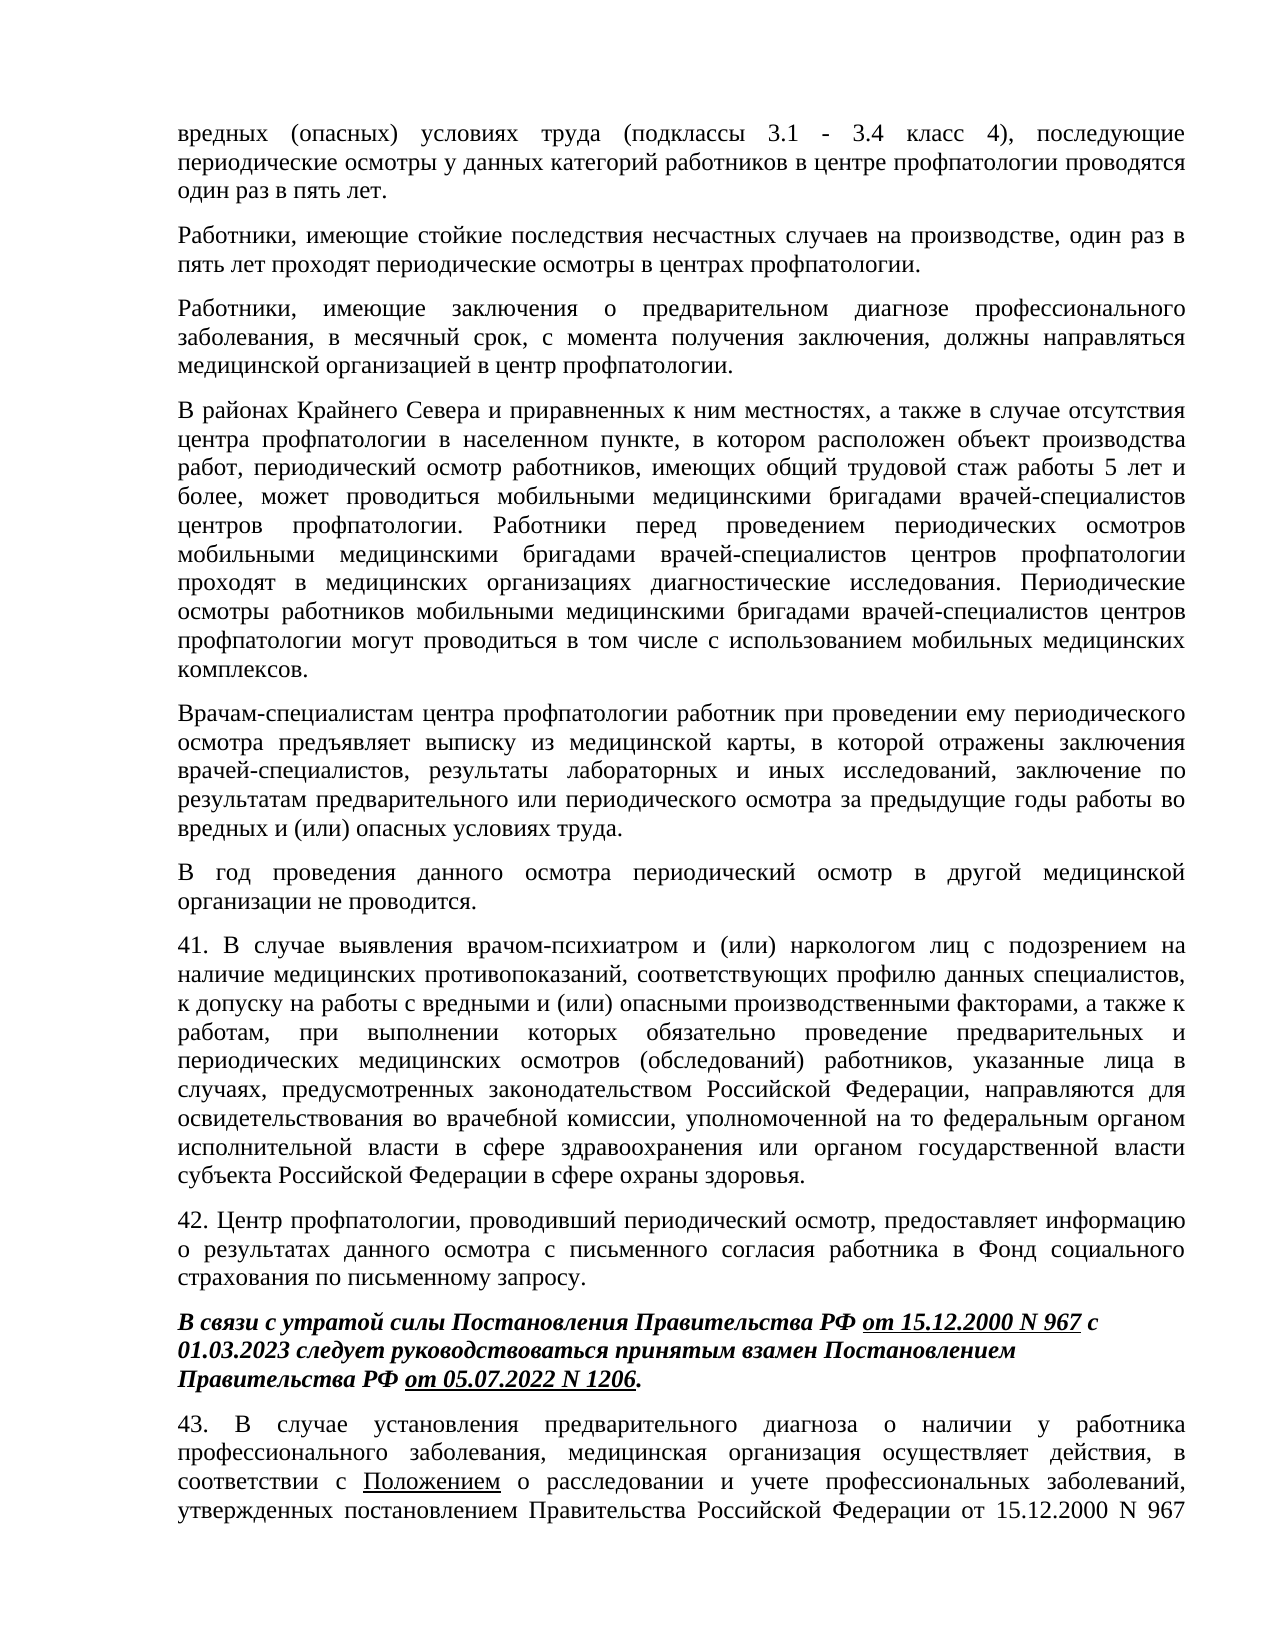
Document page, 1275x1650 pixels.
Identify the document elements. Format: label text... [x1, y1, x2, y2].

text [177, 1409, 1186, 1524]
text В год проведения данного осмотра периодический осмотр в другой медицинской организации не проводится. [177, 857, 1186, 915]
text 42. Центр профпатологии, проводивший периодический осмотр, предоставляет информацию о результатах данного осмотра с письменного согласия работника в Фонд социального страхования по письменному запросу. [177, 1205, 1186, 1291]
text Работники, имеющие заключения о предварительном диагнозе профессионального заболевания, в месячный срок, с момента получения заключения, должны направляться медицинской организацией в центр профпатологии. [177, 293, 1186, 379]
text Работники, имеющие стойкие последствия несчастных случаев на производстве, один раз в пять лет проходят периодические осмотры в центрах профпатологии. [177, 220, 1186, 277]
text В связи с утратой силы Постановления Правительства РФ от 15.12.2000 N 967 с 01.03.2023 следует руководствоваться принятым взамен Постановлением Правительства РФ от 05.07.2022 N 1206. [177, 1307, 1186, 1393]
text Врачам-специалистам центра профпатологии работник при проведении ему периодического осмотра предъявляет выписку из медицинской карты, в которой отражены заключения врачей-специалистов, результаты лабораторных и иных исследований, заключение по результатам предварительного или периодического осмотра за предыдущие годы работы во вредных и (или) опасных условиях труда. [177, 698, 1186, 842]
text В районах Крайнего Севера и приравненных к ним местностях, а также в случае отсутствия центра профпатологии в населенном пункте, в котором расположен объект производства работ, периодический осмотр работников, имеющих общий трудовой стаж работы 5 лет и более, может проводиться мобильными медицинскими бригадами врачей-специалистов центров профпатологии. Работники перед проведением периодических осмотров мобильными медицинскими бригадами врачей-специалистов центров профпатологии проходят в медицинских организациях диагностические исследования. Периодические осмотры работников мобильными медицинскими бригадами врачей-специалистов центров профпатологии могут проводиться в том числе с использованием мобильных медицинских комплексов. [177, 395, 1186, 682]
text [177, 118, 1186, 204]
text 41. В случае выявления врачом-психиатром и (или) наркологом лиц с подозрением на наличие медицинских противопоказаний, соответствующих профилю данных специалистов, к допуску на работы с вредными и (или) опасными производственными факторами, а также к работам, при выполнении которых обязательно проведение предварительных и периодических медицинских осмотров (обследований) работников, указанные лица в случаях, предусмотренных законодательством Российской Федерации, направляются для освидетельствования во врачебной комиссии, уполномоченной на то федеральным органом исполнительной власти в сфере здравоохранения или органом государственной власти субъекта Российской Федерации в сфере охраны здоровья. [177, 931, 1186, 1189]
